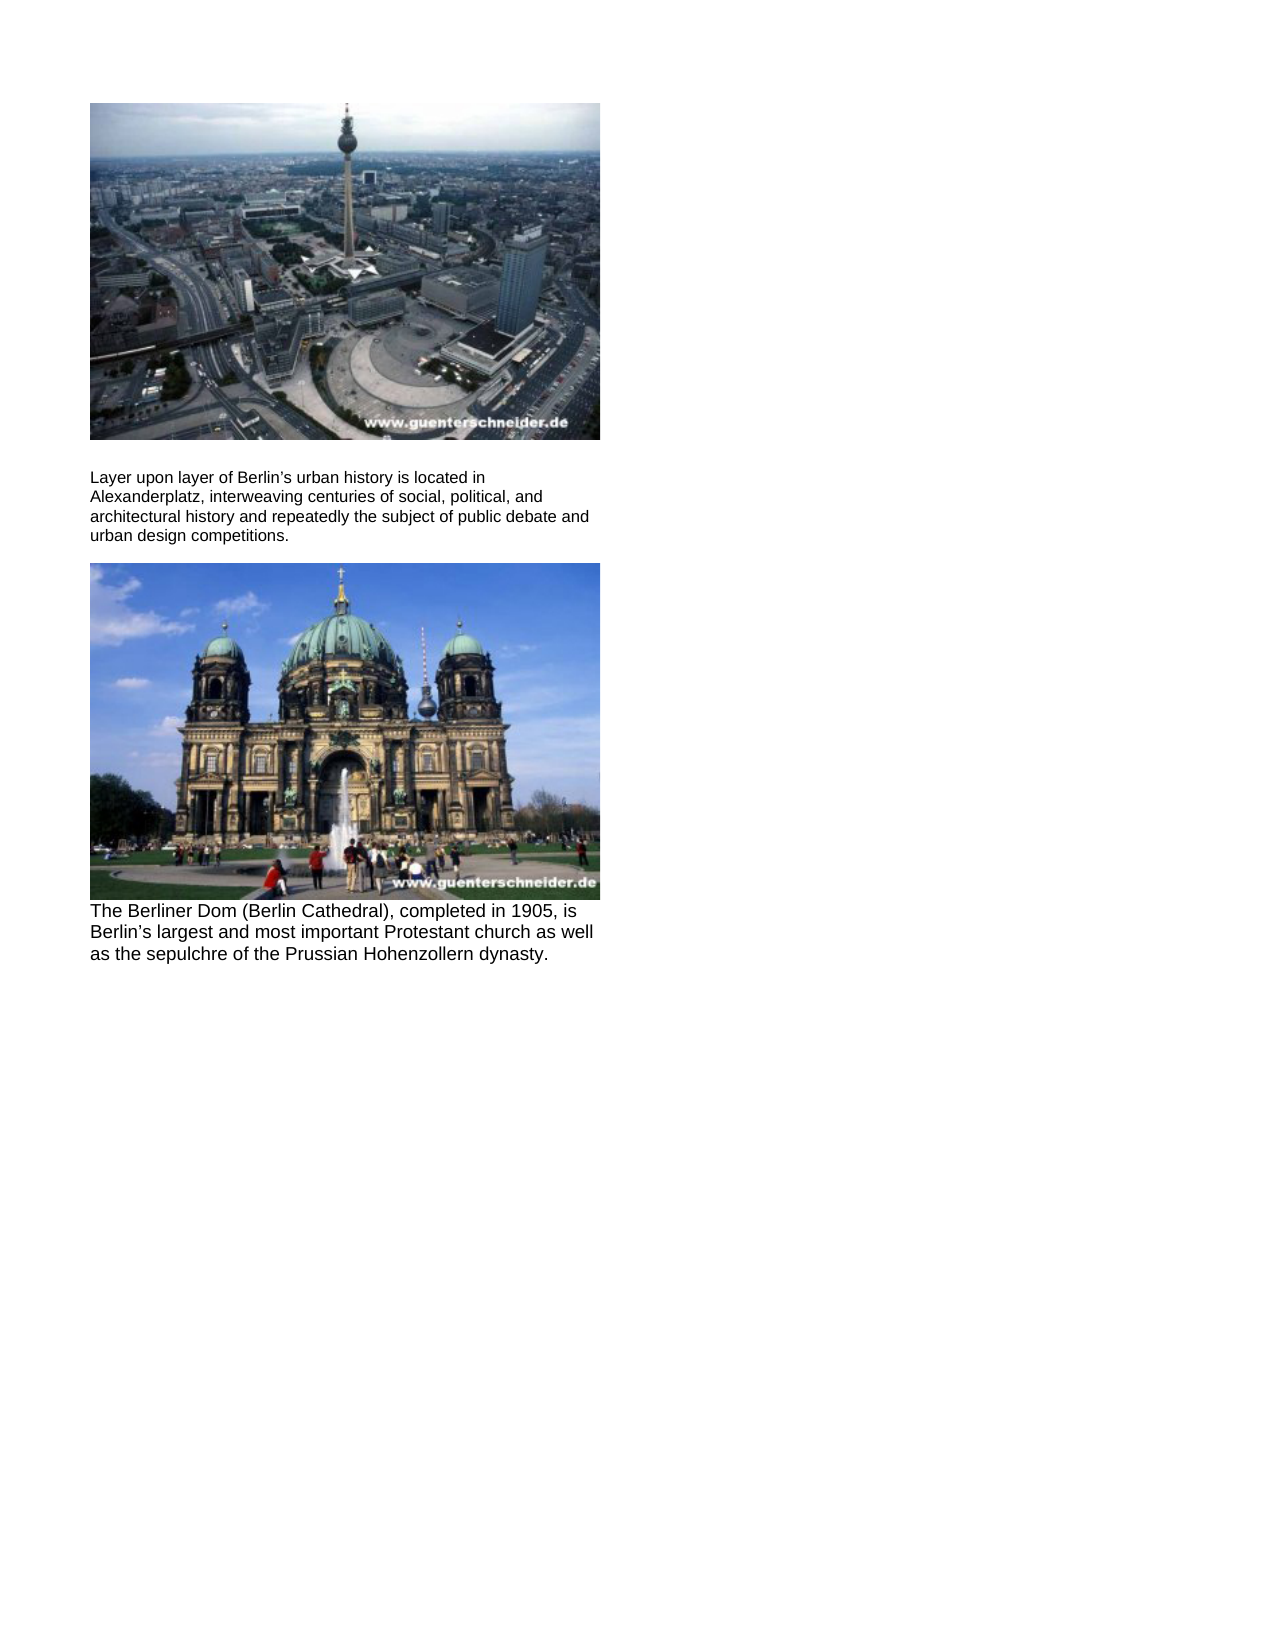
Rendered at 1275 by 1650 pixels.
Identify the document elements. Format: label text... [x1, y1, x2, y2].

picture [90, 563, 600, 900]
text The Berliner Dom (Berlin Cathedral), completed in 1905, is Berlin’s largest and most important Protestant church as well as the sepulchre of the Prussian Hohenzollern dynasty. [90, 900, 600, 964]
text Layer upon layer of Berlin’s urban history is located in Alexanderplatz, interweaving centuries of social, political, and architectural history and repeatedly the subject of public debate and urban design competitions. [90, 468, 600, 545]
picture [90, 103, 600, 440]
